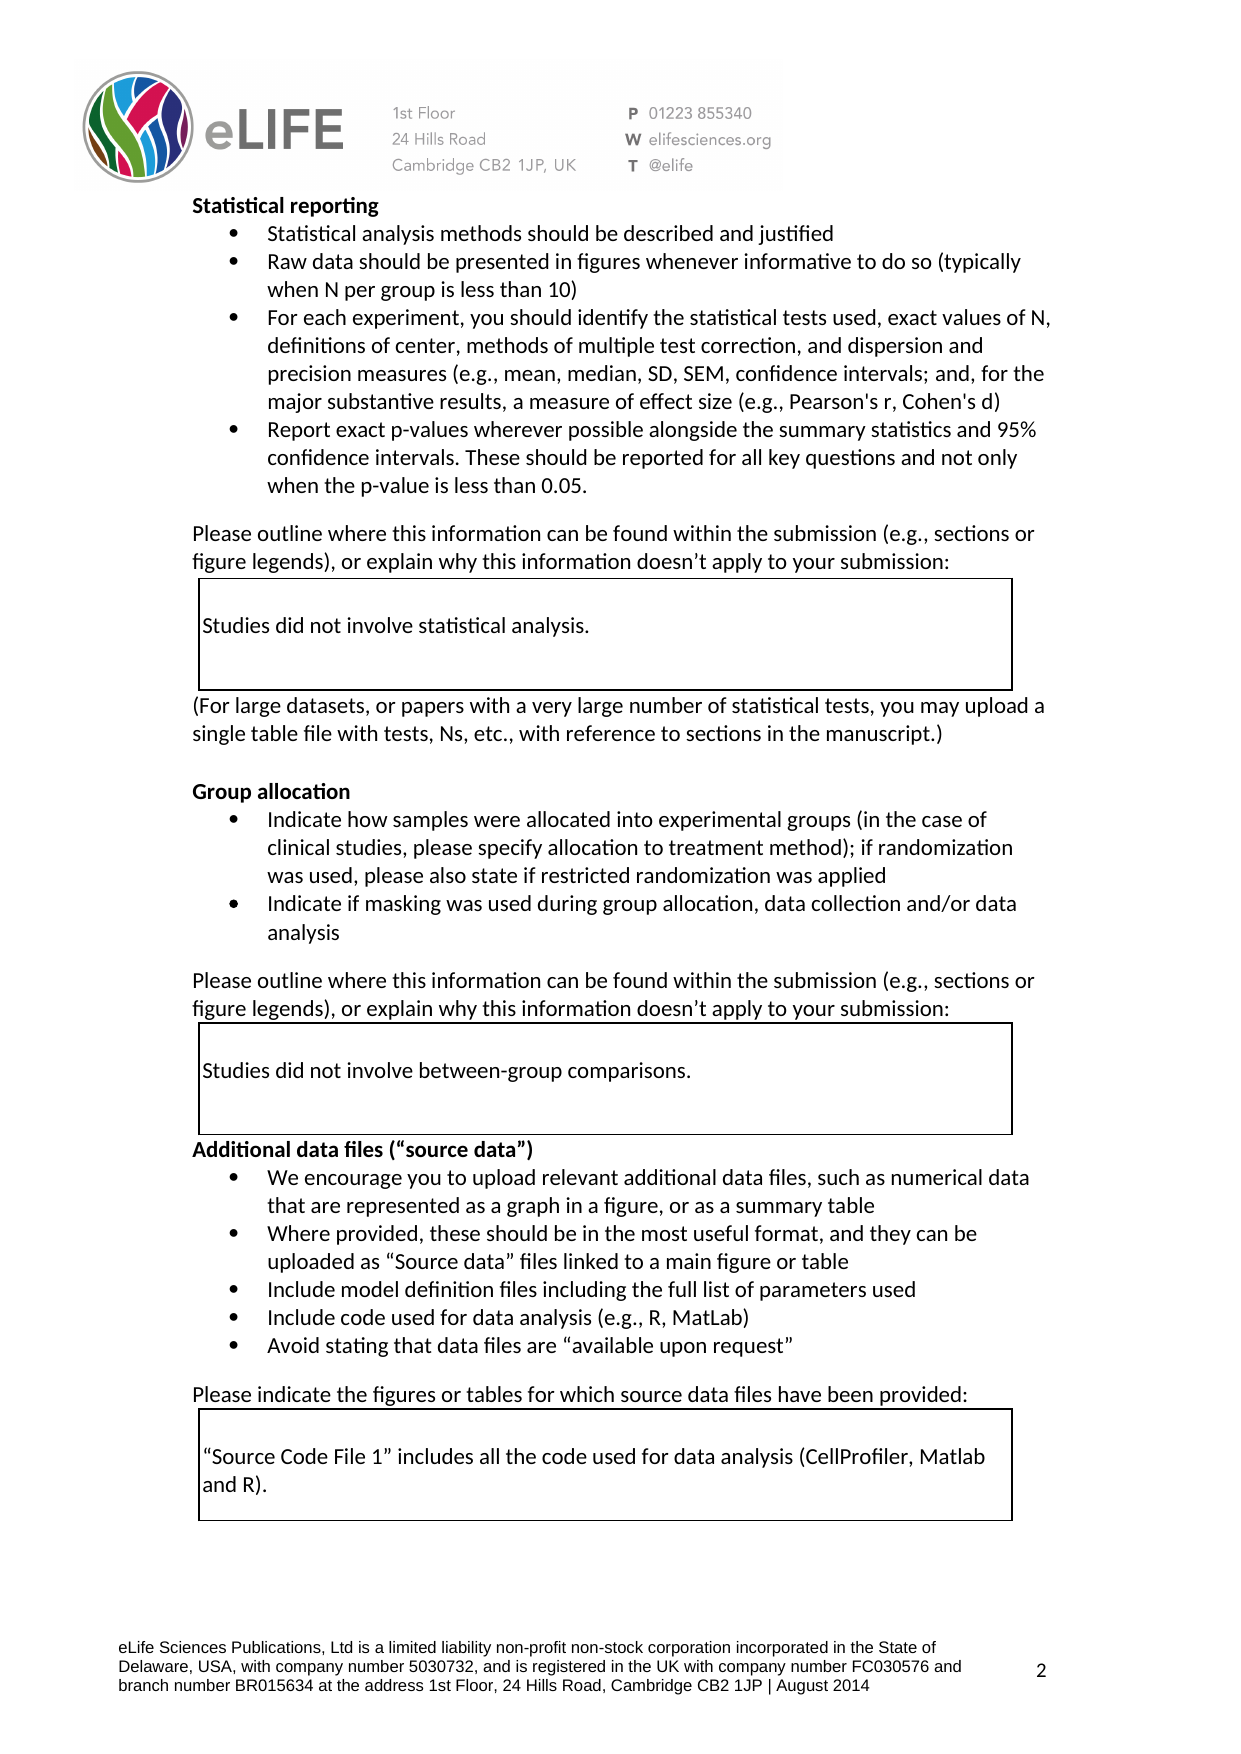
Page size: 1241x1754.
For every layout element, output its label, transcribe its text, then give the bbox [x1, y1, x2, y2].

text Studies did not involve between-group comparisons. [200, 1056, 1011, 1086]
list Report exact p-values wherever possible alongside the summary statistics and 95% confidence intervals. These should be reported for all key questions and not only when the p-value is less than 0.05. [229, 415, 1053, 499]
list Indicate if masking was used during group allocation, data collection and/or data analysis [229, 889, 1053, 946]
text Group allocation [192, 777, 1053, 806]
list Include model definition files including the full list of parameters used [229, 1276, 1053, 1303]
list Include code used for data analysis (e.g., R, MatLab) [229, 1303, 1053, 1332]
list Raw data should be presented in figures whenever informative to do so (typically when N per group is less than 10) [229, 247, 1053, 303]
list Indicate how samples were allocated into experimental groups (in the case of clinical studies, please specify allocation to treatment method); if randomization was used, please also state if restricted randomization was applied [229, 806, 1053, 889]
text Studies did not involve statistical analysis. [200, 611, 1011, 641]
list We encourage you to upload relevant additional data files, such as numerical data that are represented as a graph in a figure, or as a summary table [229, 1163, 1053, 1219]
text Please indicate the figures or tables for which source data files have been provided: [192, 1380, 1053, 1408]
text (For large datasets, or papers with a very large number of statistical tests, you may upload a single table file with tests, Ns, etc., with reference to sections in the manuscript.) [192, 603, 1053, 747]
list For each experiment, you should identify the statistical tests used, exact values of N, definitions of center, methods of multiple test correction, and dispersion and precision measures (e.g., mean, median, SD, SEM, confidence intervals; and, for the major substantive results, a measure of effect size (e.g., Pearson's r, Cohen's d) [229, 303, 1053, 415]
list Statistical analysis methods should be described and justified [229, 219, 1053, 247]
list Avoid stating that data files are “available upon request” [229, 1332, 1053, 1359]
text Additional data files (“source data”) [192, 1052, 1053, 1163]
picture [73, 59, 784, 191]
list Where provided, these should be in the most useful format, and they can be uploaded as “Source data” files linked to a main figure or table [229, 1219, 1053, 1276]
text Statistical reporting [192, 191, 1053, 219]
text “Source Code File 1” includes all the code used for data analysis (CellProfiler, Matlab and R). [200, 1442, 1011, 1500]
